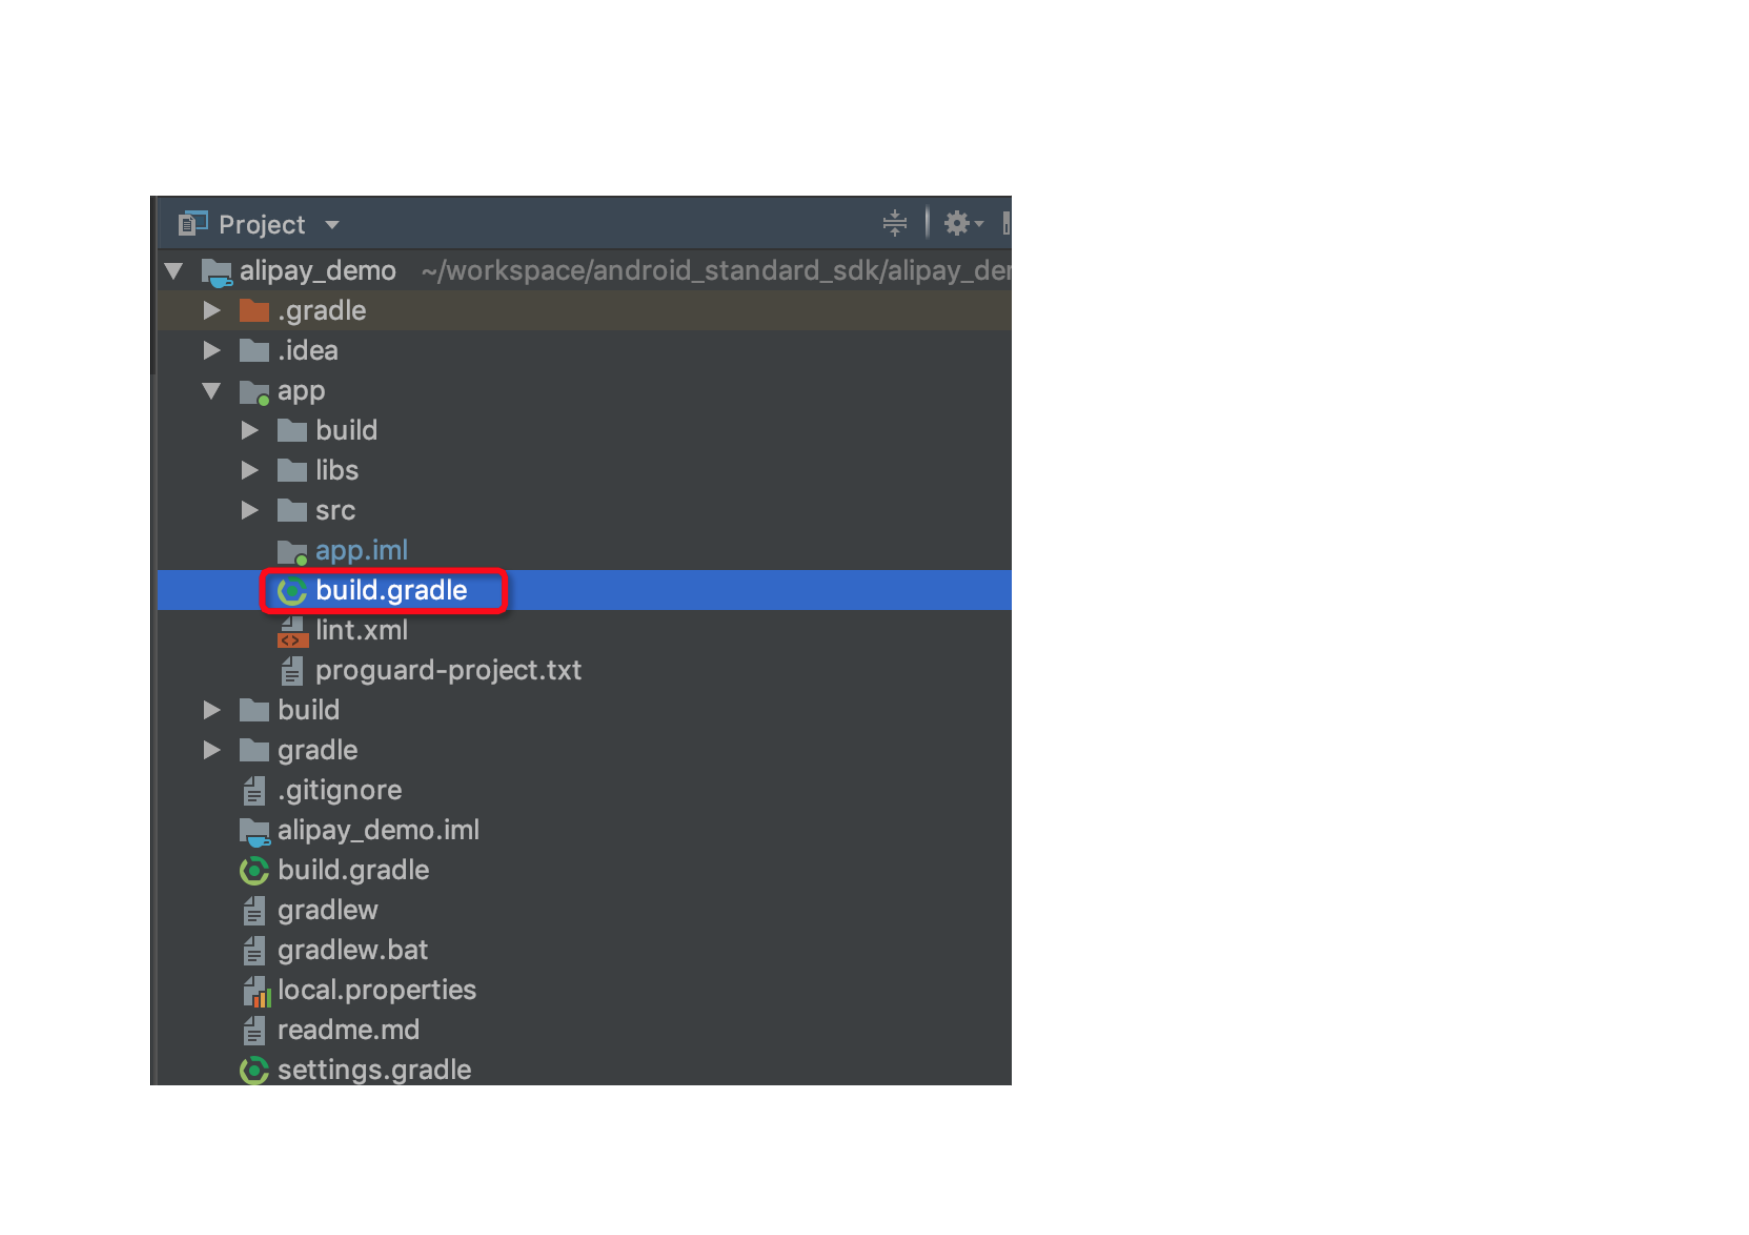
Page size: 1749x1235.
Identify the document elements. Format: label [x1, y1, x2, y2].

picture [150, 194, 1015, 1088]
